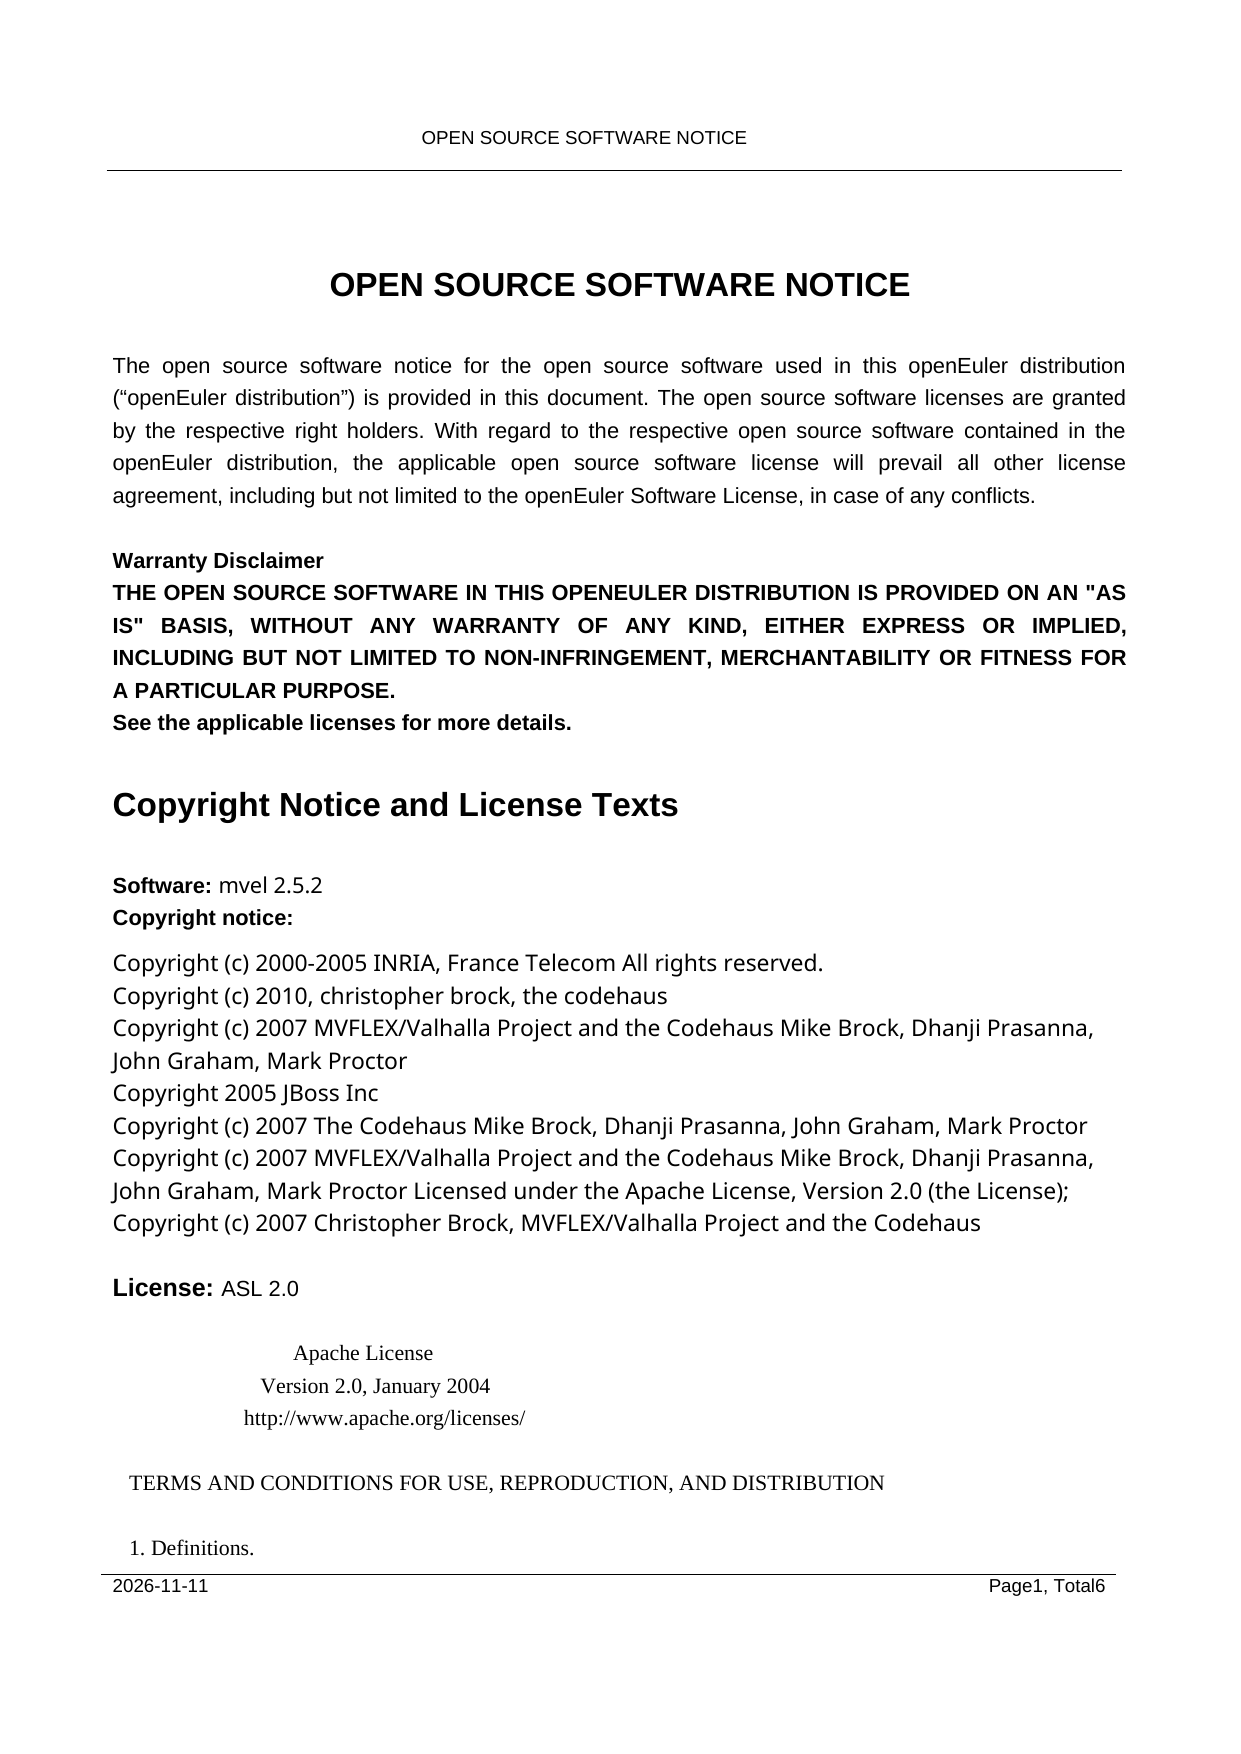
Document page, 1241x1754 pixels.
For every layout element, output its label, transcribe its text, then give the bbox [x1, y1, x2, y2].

text THE OPEN SOURCE SOFTWARE IN THIS OPENEULER DISTRIBUTION IS PROVIDED ON AN "AS IS" BASIS, WITHOUT ANY WARRANTY OF ANY KIND, EITHER EXPRESS OR IMPLIED, INCLUDING BUT NOT LIMITED TO NON-INFRINGEMENT, MERCHANTABILITY OR FITNESS FOR A PARTICULAR PURPOSE. See the applicable licenses for more details. [112, 576, 1128, 739]
text License: ASL 2.0 [112, 1272, 1128, 1304]
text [112, 1304, 1128, 1564]
text Copyright Notice and License Texts [112, 771, 1128, 836]
text The open source software notice for the open source software used in this openEuler distribution (“openEuler distribution”) is provided in this document. The open source software licenses are granted by the respective right holders. With regard to the respective open source software contained in the openEuler distribution, the applicable open source software license will prevail all other license agreement, including but not limited to the openEuler Software License, in case of any conflicts. [112, 349, 1128, 511]
title Software: mvel 2.5.2 [112, 869, 1128, 901]
text Copyright (c) 2000-2005 INRIA, France Telecom All rights reserved. Copyright (c) 2010, christopher brock, the codehaus Copyright (c) 2007 MVFLEX/Valhalla Project and the Codehaus Mike Brock, Dhanji Prasanna, John Graham, Mark Proctor Copyright 2005 JBoss Inc Copyright (c) 2007 The Codehaus Mike Brock, Dhanji Prasanna, John Graham, Mark Proctor Copyright (c) 2007 MVFLEX/Valhalla Project and the Codehaus Mike Brock, Dhanji Prasanna, John Graham, Mark Proctor Licensed under the Apache License, Version 2.0 (the License); Copyright (c) 2007 Christopher Brock, MVFLEX/Valhalla Project and the Codehaus [112, 947, 1128, 1272]
text OPEN SOURCE SOFTWARE NOTICE [112, 251, 1128, 316]
text Copyright notice: [112, 901, 1128, 934]
text Warranty Disclaimer [112, 544, 1128, 576]
